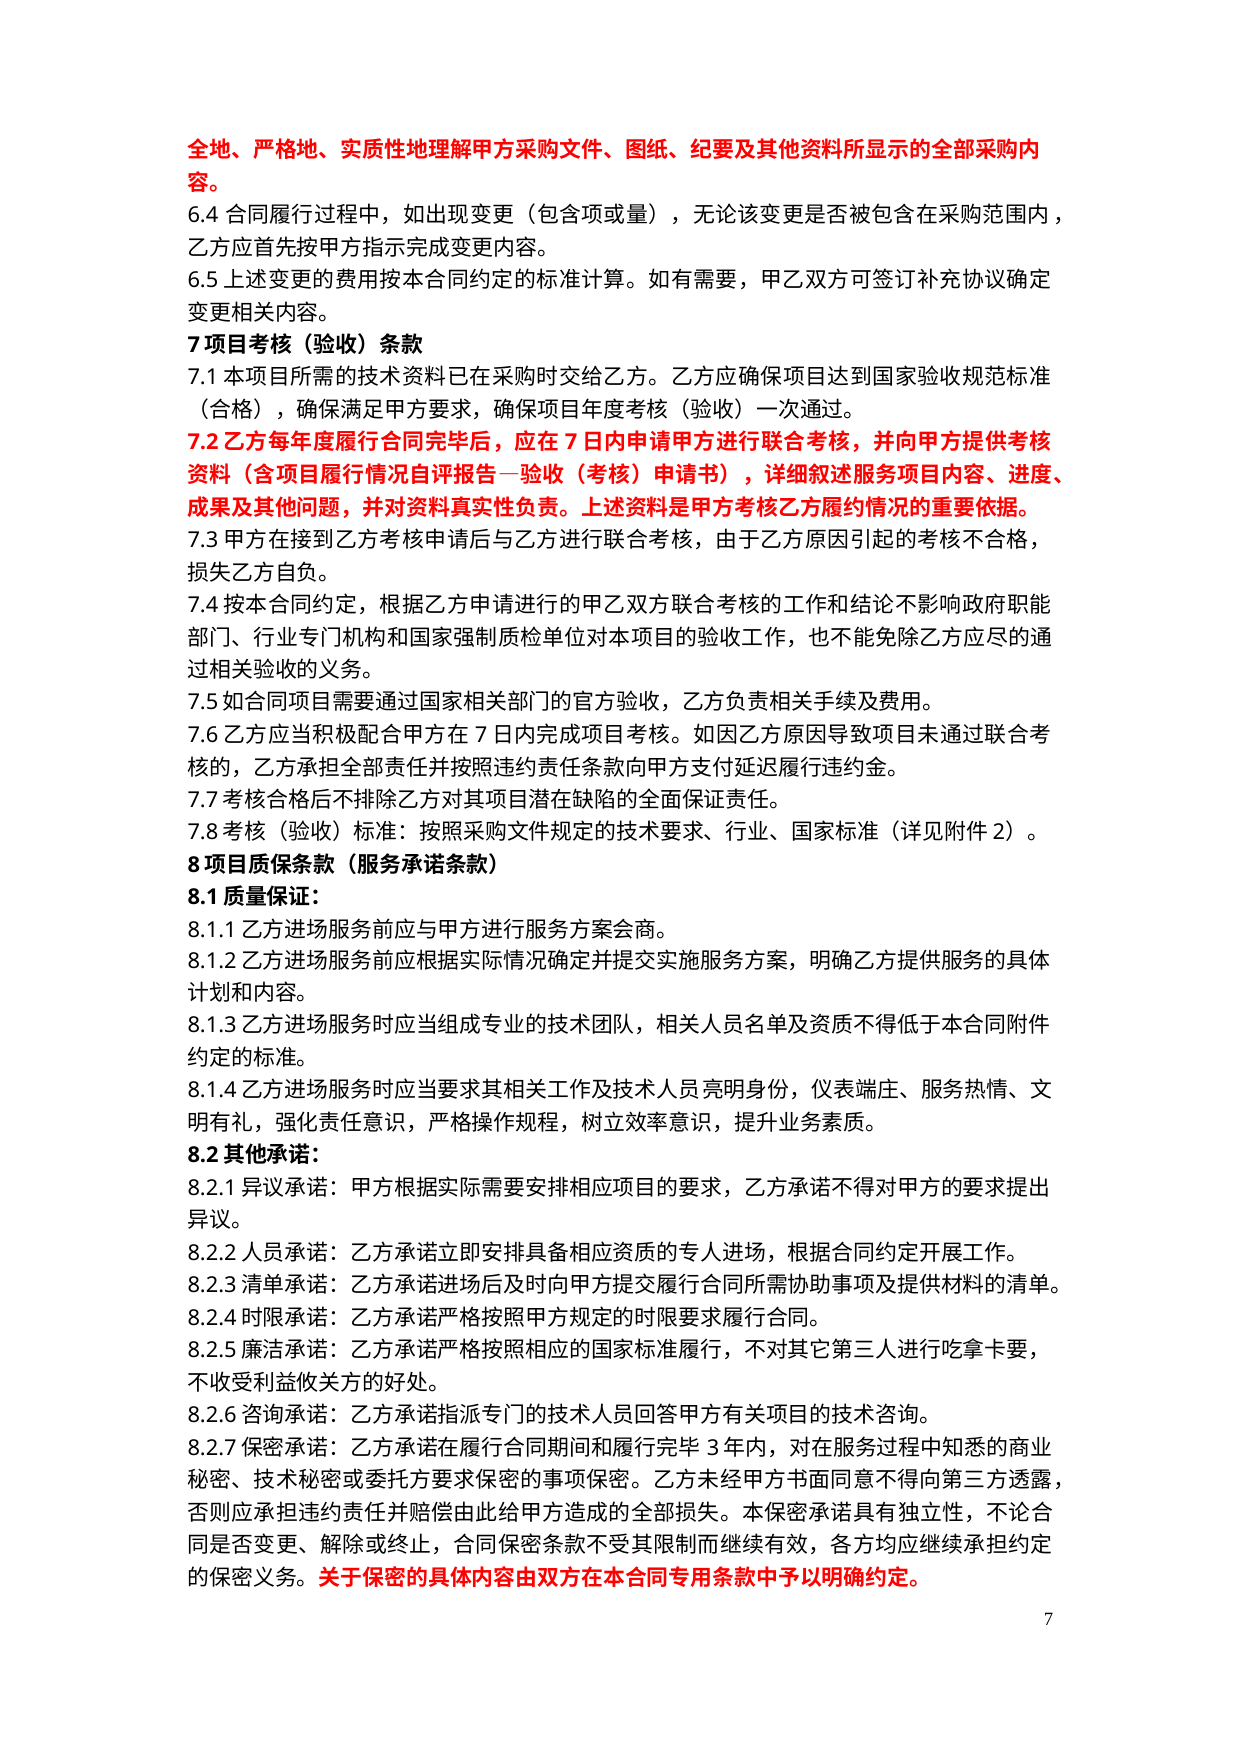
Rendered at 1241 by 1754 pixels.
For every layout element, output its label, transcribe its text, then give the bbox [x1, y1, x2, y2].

text 8.2.5廉洁承诺：乙方承诺严格按照相应的国家标准履行，不对其它第三人进行吃拿卡要，不收受利益攸关方的好处。 [187, 1332, 1053, 1397]
text 8.1.2乙方进场服务前应根据实际情况确定并提交实施服务方案，明确乙方提供服务的具体计划和内容。 [187, 943, 1053, 1007]
text 6.4 合同履行过程中，如出现变更（包含项或量），无论该变更是否被包含在采购范围内，乙方应首先按甲方指示完成变更内容。 [187, 197, 1053, 262]
text 7.3甲方在接到乙方考核申请后与乙方进行联合考核，由于乙方原因引起的考核不合格，损失乙方自负。 [187, 522, 1053, 587]
text 7.8考核（验收）标准：按照采购文件规定的技术要求、行业、国家标准（详见附件2）。 [187, 814, 1053, 847]
text 8.2.3清单承诺：乙方承诺进场后及时向甲方提交履行合同所需协助事项及提供材料的清单。 [187, 1267, 1053, 1299]
text 6.5上述变更的费用按本合同约定的标准计算。如有需要，甲乙双方可签订补充协议确定变更相关内容。 [187, 262, 1053, 327]
text 8.2.4时限承诺：乙方承诺严格按照甲方规定的时限要求履行合同。 [187, 1299, 1053, 1332]
text 8.2其他承诺： [187, 1137, 1053, 1169]
text 8.1.3乙方进场服务时应当组成专业的技术团队，相关人员名单及资质不得低于本合同附件约定的标准。 [187, 1007, 1053, 1072]
text 7项目考核（验收）条款 [187, 327, 1053, 359]
text 7.5如合同项目需要通过国家相关部门的官方验收，乙方负责相关手续及费用。 [187, 684, 1053, 717]
text 8项目质保条款（服务承诺条款） [187, 847, 1053, 879]
text 8.2.6咨询承诺：乙方承诺指派专门的技术人员回答甲方有关项目的技术咨询。 [187, 1397, 1053, 1429]
text 8.1.4乙方进场服务时应当要求其相关工作及技术人员亮明身份，仪表端庄、服务热情、文明有礼，强化责任意识，严格操作规程，树立效率意识，提升业务素质。 [187, 1072, 1053, 1137]
text 8.1质量保证： [187, 879, 1053, 912]
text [187, 132, 1053, 197]
text 7.7考核合格后不排除乙方对其项目潜在缺陷的全面保证责任。 [187, 782, 1053, 814]
text 8.2.1异议承诺：甲方根据实际需要安排相应项目的要求，乙方承诺不得对甲方的要求提出异议。 [187, 1169, 1053, 1234]
text 7.2乙方每年度履行合同完毕后，应在7日内申请甲方进行联合考核，并向甲方提供考核资料（含项目履行情况自评报告—验收（考核）申请书），详细叙述服务项目内容、进度、成果及其他问题，并对资料真实性负责。上述资料是甲方考核乙方履约情况的重要依据。 [187, 424, 1053, 522]
text 7.4按本合同约定，根据乙方申请进行的甲乙双方联合考核的工作和结论不影响政府职能部门、行业专门机构和国家强制质检单位对本项目的验收工作，也不能免除乙方应尽的通过相关验收的义务。 [187, 587, 1053, 684]
text 7.6乙方应当积极配合甲方在7日内完成项目考核。如因乙方原因导致项目未通过联合考核的，乙方承担全部责任并按照违约责任条款向甲方支付延迟履行违约金。 [187, 717, 1053, 782]
text 8.1.1乙方进场服务前应与甲方进行服务方案会商。 [187, 912, 1053, 943]
text 8.2.2人员承诺：乙方承诺立即安排具备相应资质的专人进场，根据合同约定开展工作。 [187, 1234, 1053, 1267]
text 7.1本项目所需的技术资料已在采购时交给乙方。乙方应确保项目达到国家验收规范标准（合格），确保满足甲方要求，确保项目年度考核（验收）一次通过。 [187, 359, 1053, 424]
text 8.2.7保密承诺：乙方承诺在履行合同期间和履行完毕3年内，对在服务过程中知悉的商业秘密、技术秘密或委托方要求保密的事项保密。乙方未经甲方书面同意不得向第三方透露，否则应承担违约责任并赔偿由此给甲方造成的全部损失。本保密承诺具有独立性，不论合同是否变更、解除或终止，合同保密条款不受其限制而继续有效，各方均应继续承担约定的保密义务。关于保密的具体内容由双方在本合同专用条款中予以明确约定。 [187, 1429, 1053, 1592]
